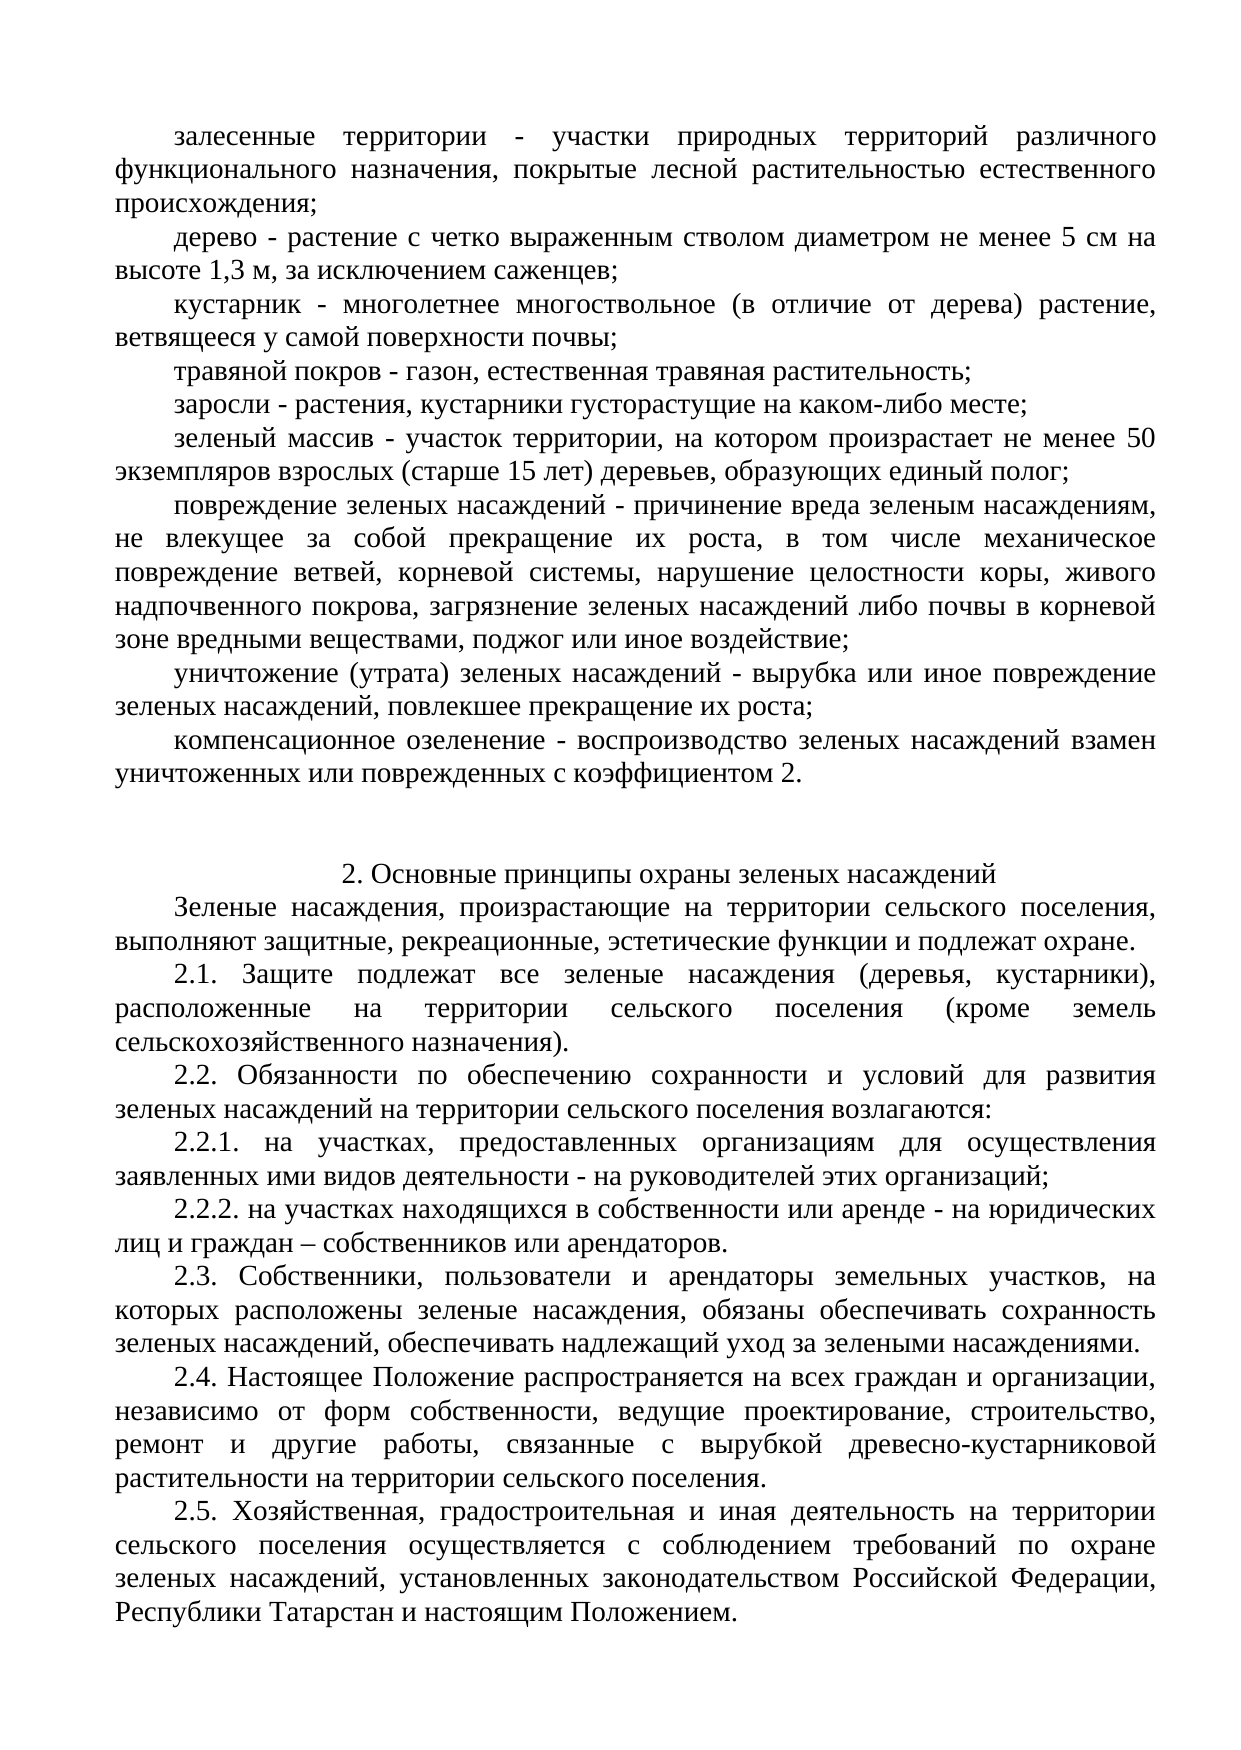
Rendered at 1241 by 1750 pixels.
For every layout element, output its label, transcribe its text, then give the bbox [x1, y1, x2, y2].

text 2.1. Защите подлежат все зеленые насаждения (деревья, кустарники), расположенные на территории сельского поселения (кроме земель сельскохозяйственного назначения). [114, 957, 1157, 1057]
text компенсационное озеленение - воспроизводство зеленых насаждений взамен уничтоженных или поврежденных с коэффициентом 2. [114, 722, 1157, 789]
text залесенные территории - участки природных территорий различного функционального назначения, покрытые лесной растительностью естественного происхождения; [114, 118, 1157, 219]
text 2.4. Настоящее Положение распространяется на всех граждан и организации, независимо от форм собственности, ведущие проектирование, строительство, ремонт и другие работы, связанные с вырубкой древесно-кустарниковой растительности на территории сельского поселения. [114, 1359, 1157, 1493]
text заросли - растения, кустарники густорастущие на каком-либо месте; [114, 386, 1157, 420]
text кустарник - многолетнее многоствольное (в отличие от дерева) растение, ветвящееся у самой поверхности почвы; [114, 286, 1157, 353]
text Зеленые насаждения, произрастающие на территории сельского поселения, выполняют защитные, рекреационные, эстетические функции и подлежат охране. [114, 889, 1157, 957]
text 2.5. Хозяйственная, градостроительная и иная деятельность на территории сельского поселения осуществляется с соблюдением требований по охране зеленых насаждений, установленных законодательством Российской Федерации, Республики Татарстан и настоящим Положением. [114, 1493, 1157, 1627]
text 2.3. Собственники, пользователи и арендаторы земельных участков, на которых расположены зеленые насаждения, обязаны обеспечивать сохранность зеленых насаждений, обеспечивать надлежащий уход за зелеными насаждениями. [114, 1258, 1157, 1359]
text 2.2.1. на участках, предоставленных организациям для осуществления заявленных ими видов деятельности - на руководителей этих организаций; [114, 1124, 1157, 1191]
text повреждение зеленых насаждений - причинение вреда зеленым насаждениям, не влекущее за собой прекращение их роста, в том числе механическое повреждение ветвей, корневой системы, нарушение целостности коры, живого надпочвенного покрова, загрязнение зеленых насаждений либо почвы в корневой зоне вредными веществами, поджог или иное воздействие; [114, 487, 1157, 655]
text травяной покров - газон, естественная травяная растительность; [114, 353, 1157, 386]
text зеленый массив - участок территории, на котором произрастает не менее 50 экземпляров взрослых (старше 15 лет) деревьев, образующих единый полог; [114, 420, 1157, 487]
text 2.2.2. на участках находящихся в собственности или аренде - на юридических лиц и граждан – собственников или арендаторов. [114, 1191, 1157, 1258]
text 2.2. Обязанности по обеспечению сохранности и условий для развития зеленых насаждений на территории сельского поселения возлагаются: [114, 1057, 1157, 1124]
text дерево - растение с четко выраженным стволом диаметром не менее 5 см на высоте 1,3 м, за исключением саженцев; [114, 219, 1157, 286]
text уничтожение (утрата) зеленых насаждений - вырубка или иное повреждение зеленых насаждений, повлекшее прекращение их роста; [114, 655, 1157, 722]
text 2. Основные принципы охраны зеленых насаждений [114, 856, 1157, 889]
